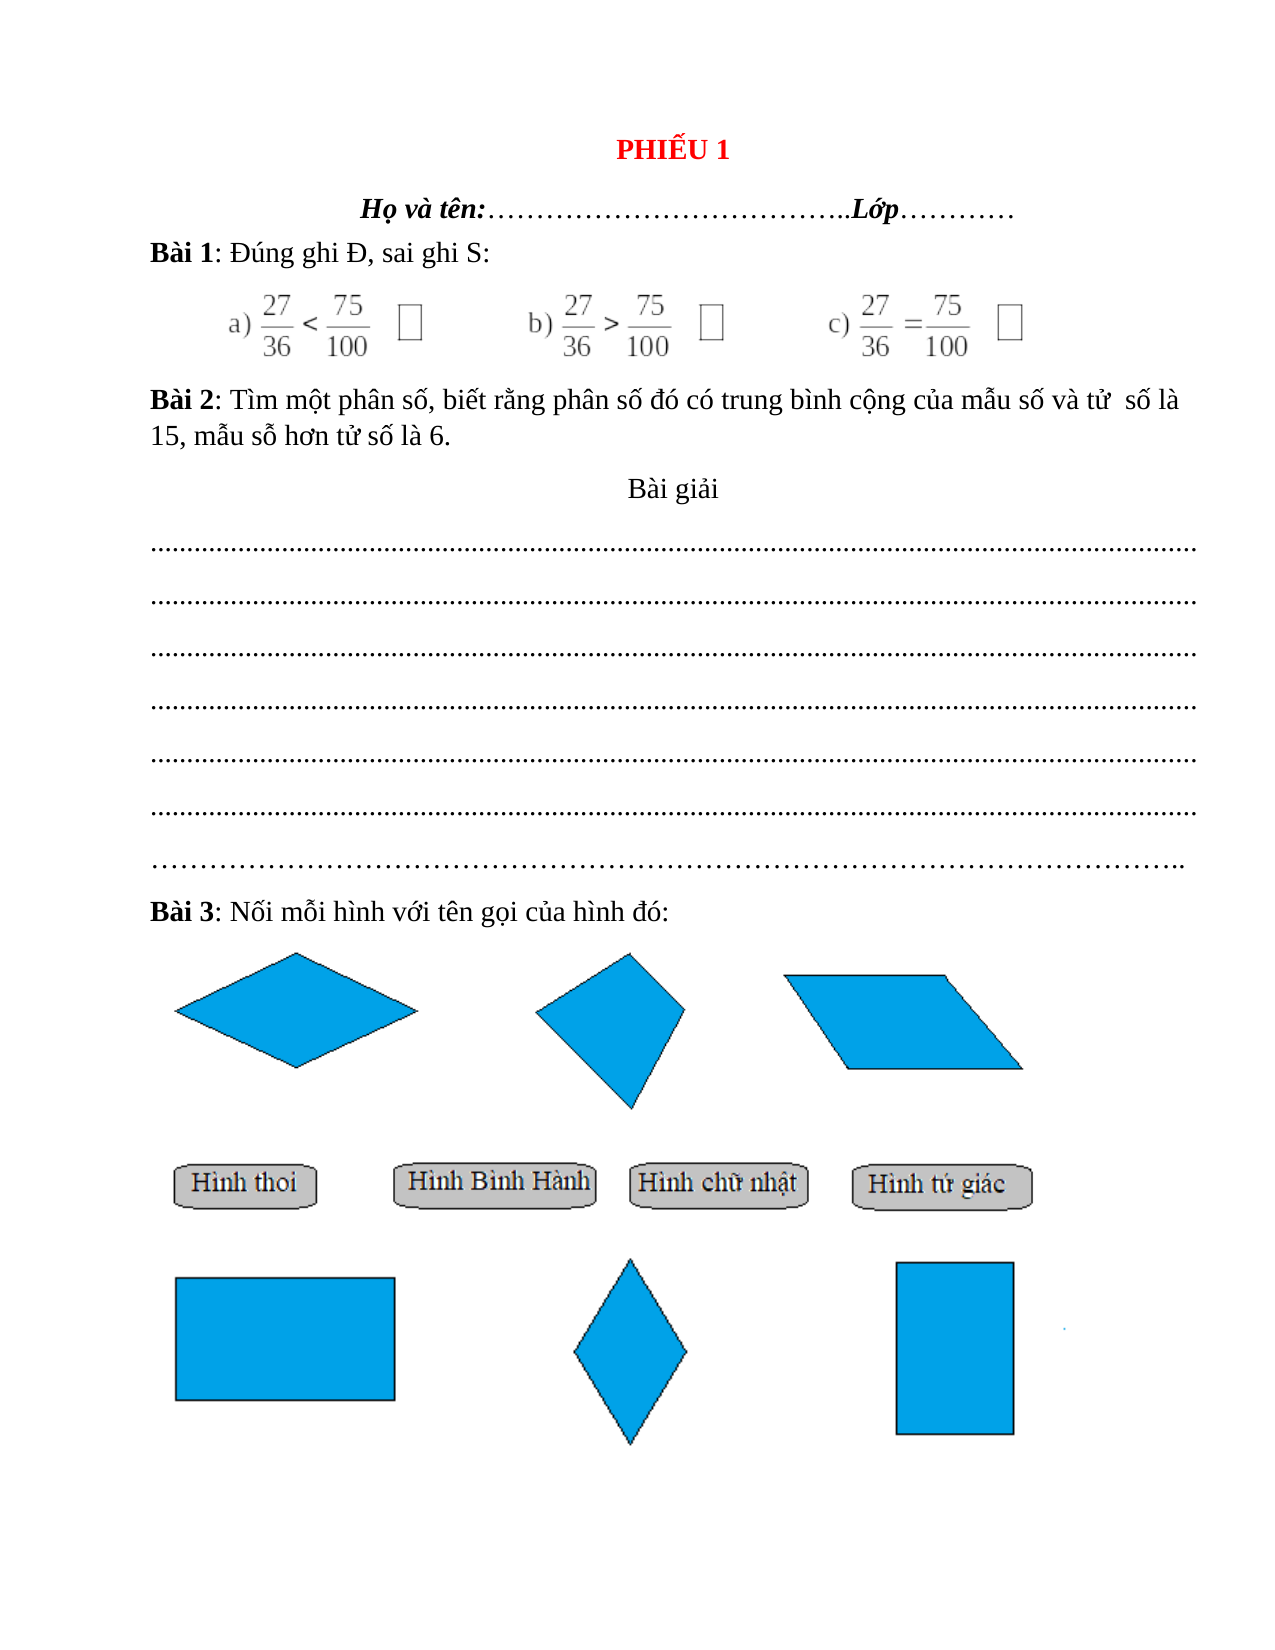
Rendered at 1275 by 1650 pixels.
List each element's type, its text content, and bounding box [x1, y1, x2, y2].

text …………………………………………………………………………………………….. [150, 841, 1196, 874]
text Bài 1: Đúng ghi Đ, sai ghi S: [150, 235, 1196, 269]
text PHIẾU 1 [150, 132, 1196, 166]
text Họ và tên:………………………………..Lớp………… [150, 192, 1196, 225]
picture [150, 1140, 1045, 1234]
text Bài giải [150, 471, 1196, 505]
text Bài 3: Nối mỗi hình với tên gọi của hình đó: [150, 894, 1196, 927]
picture [150, 1252, 1086, 1466]
picture [150, 946, 1037, 1122]
text Bài 2: Tìm một phân số, biết rằng phân số đó có trung bình cộng của mẫu số và tử số là 15, mẫu sỗ hơn tử số là 6. [150, 382, 1196, 452]
